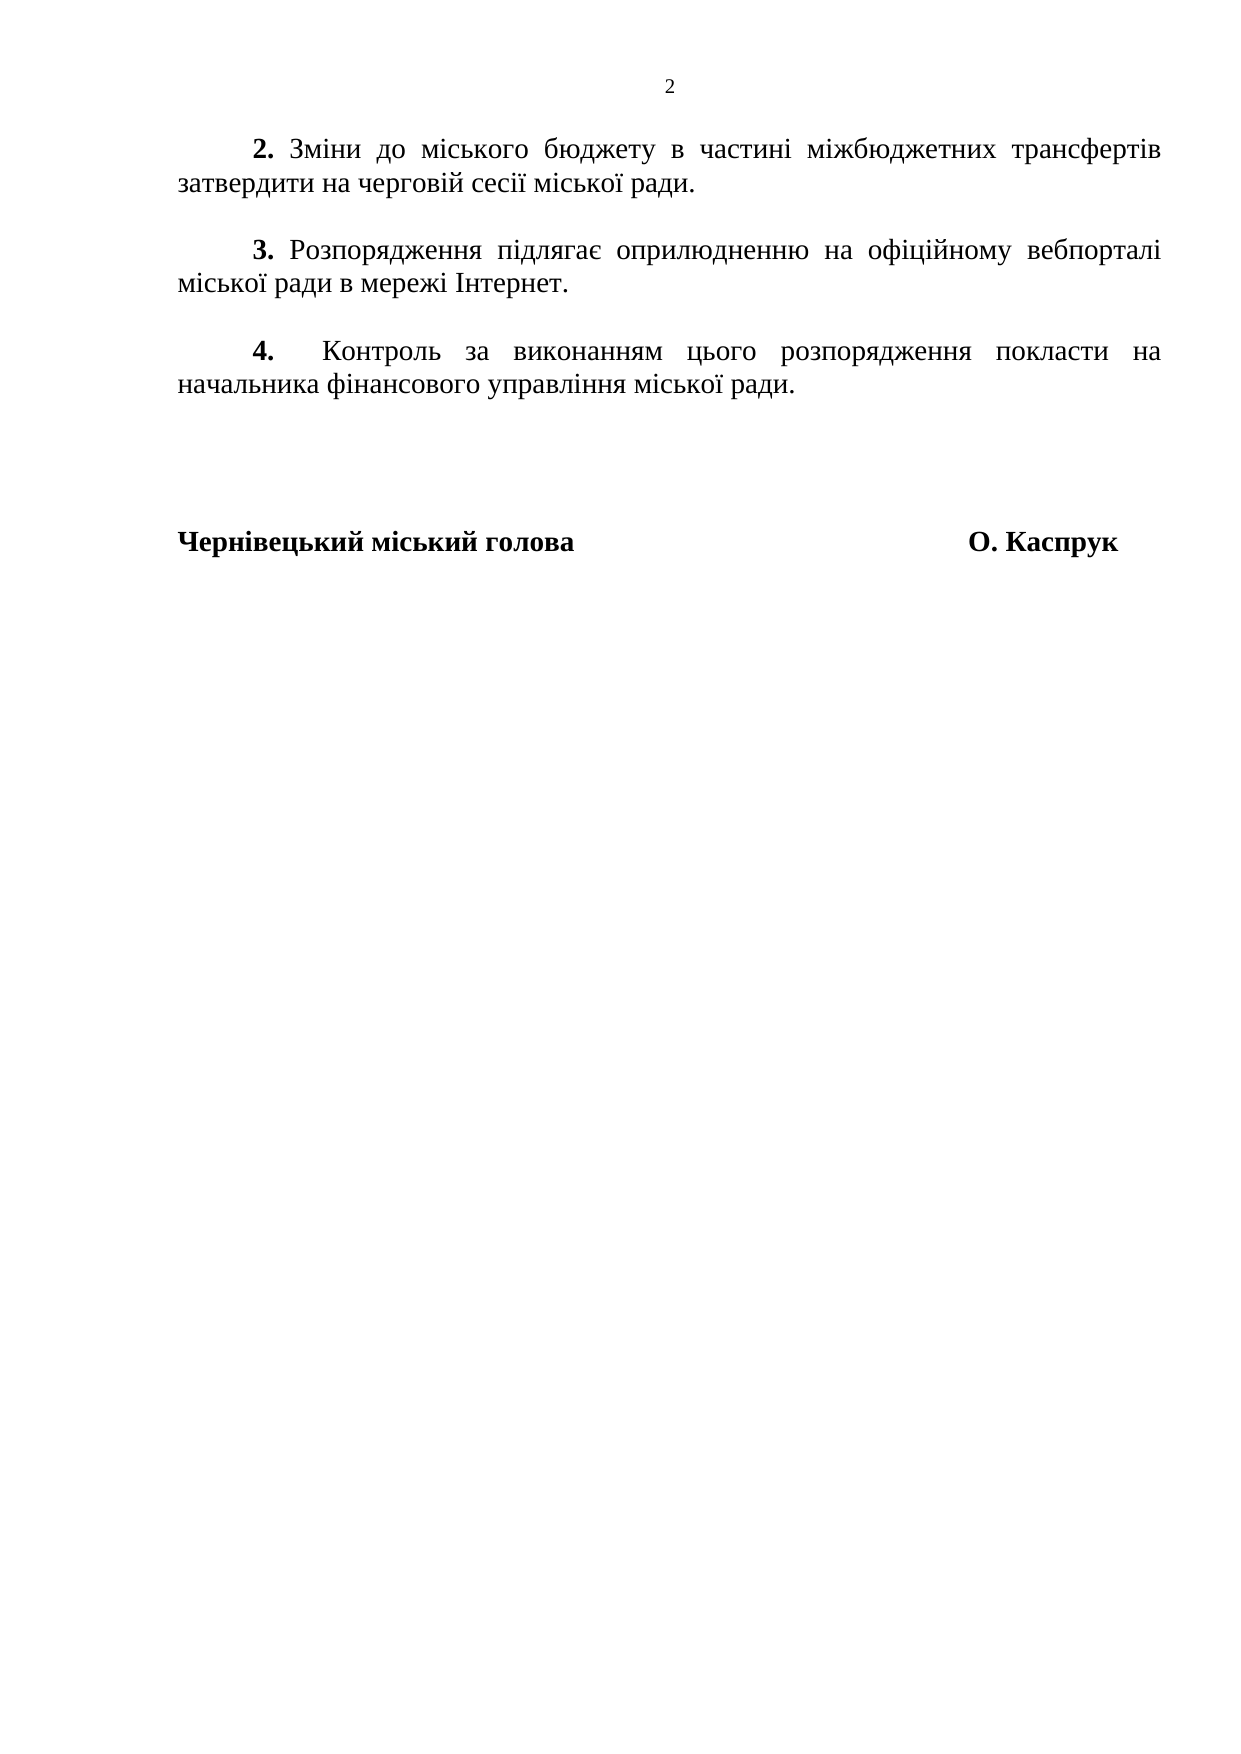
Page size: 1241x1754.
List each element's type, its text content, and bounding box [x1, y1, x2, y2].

text 3. Розпорядження підлягає оприлюдненню на офіційному вебпорталі міської ради в мережі Інтернет. [177, 232, 1162, 299]
text 4. Контроль за виконанням цього розпорядження покласти на начальника фінансового управління міської ради. [177, 333, 1162, 400]
text 2. Зміни до міського бюджету в частині міжбюджетних трансфертів затвердити на черговій сесії міської ради. [177, 131, 1162, 198]
text Чернівецький міський голова О. Каспрук [177, 524, 1162, 558]
